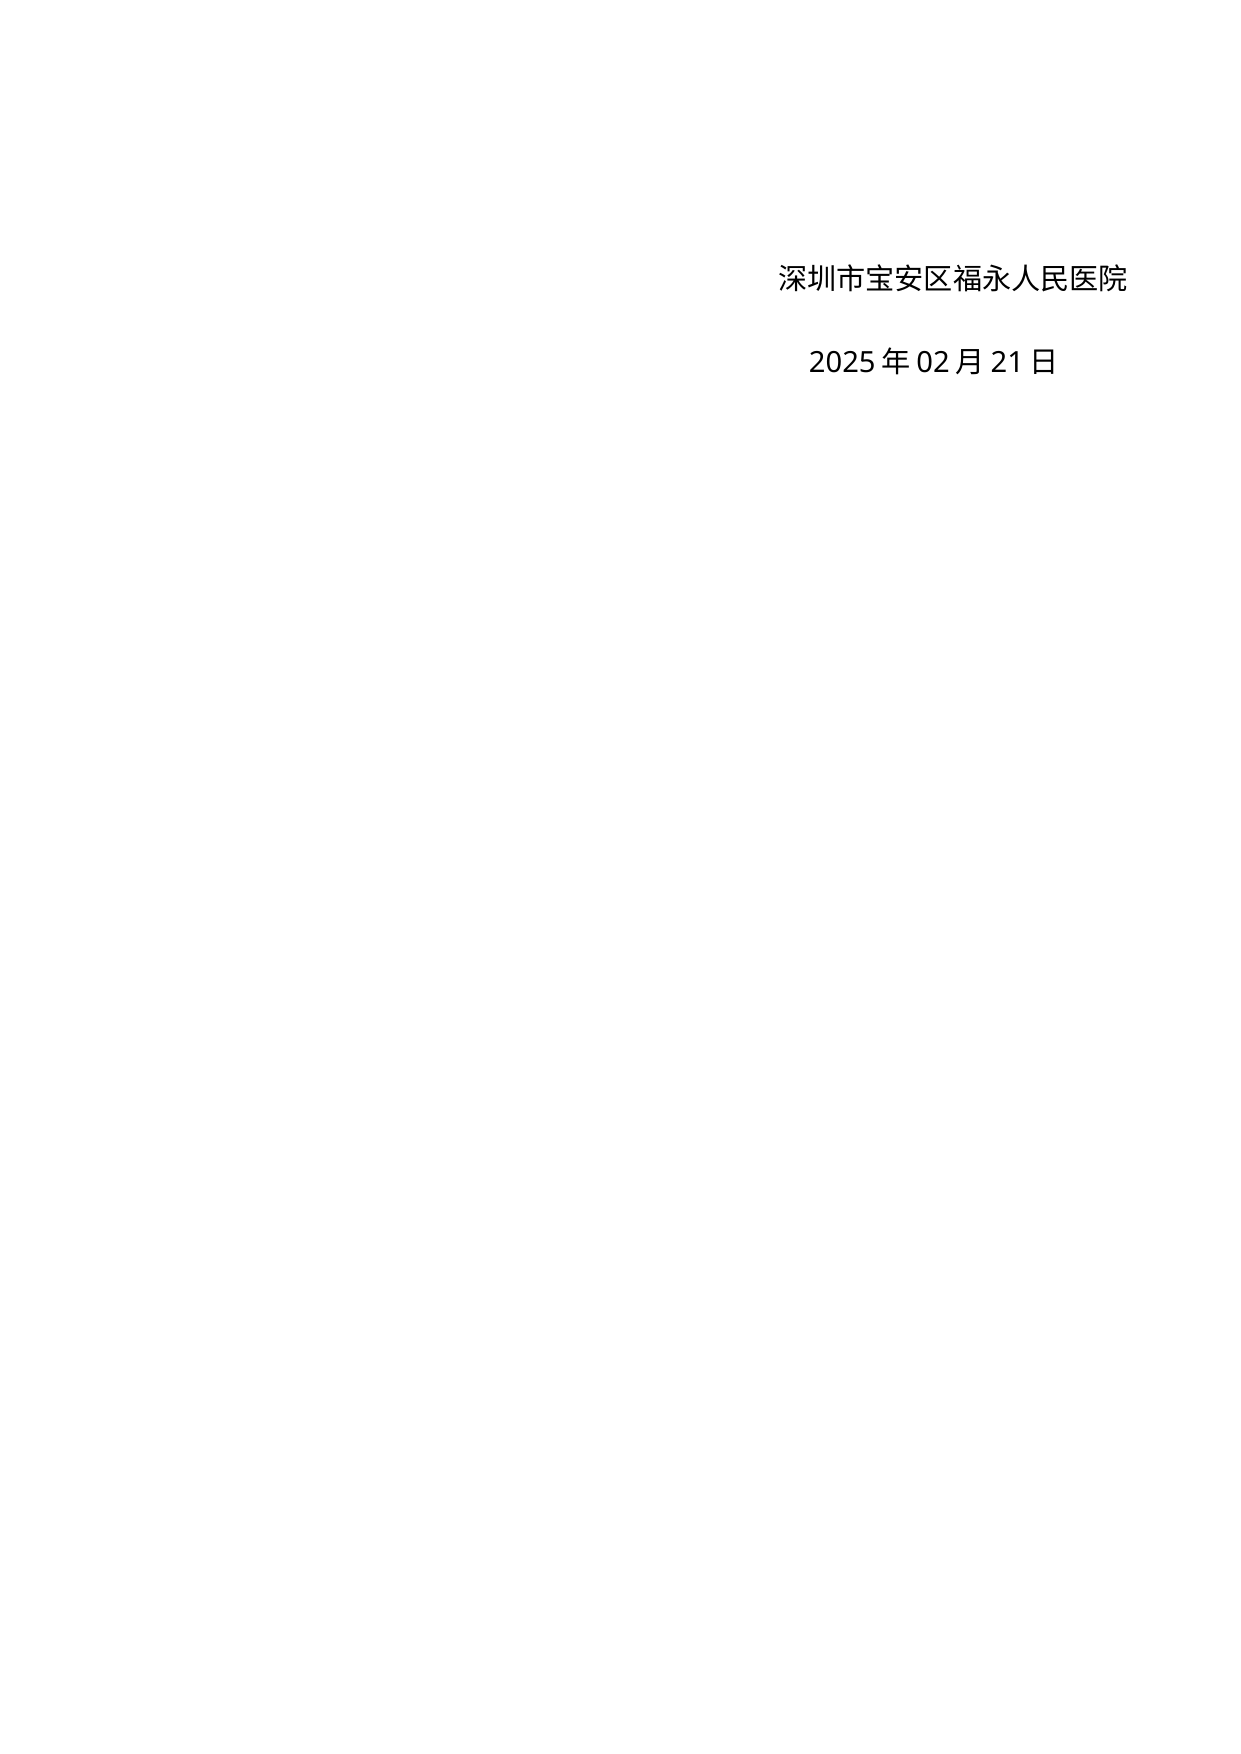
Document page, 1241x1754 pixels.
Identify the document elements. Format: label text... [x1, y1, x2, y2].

text 深圳市宝安区福永人民医院 [112, 244, 1128, 309]
text 2025年02月21日 [112, 327, 1065, 392]
